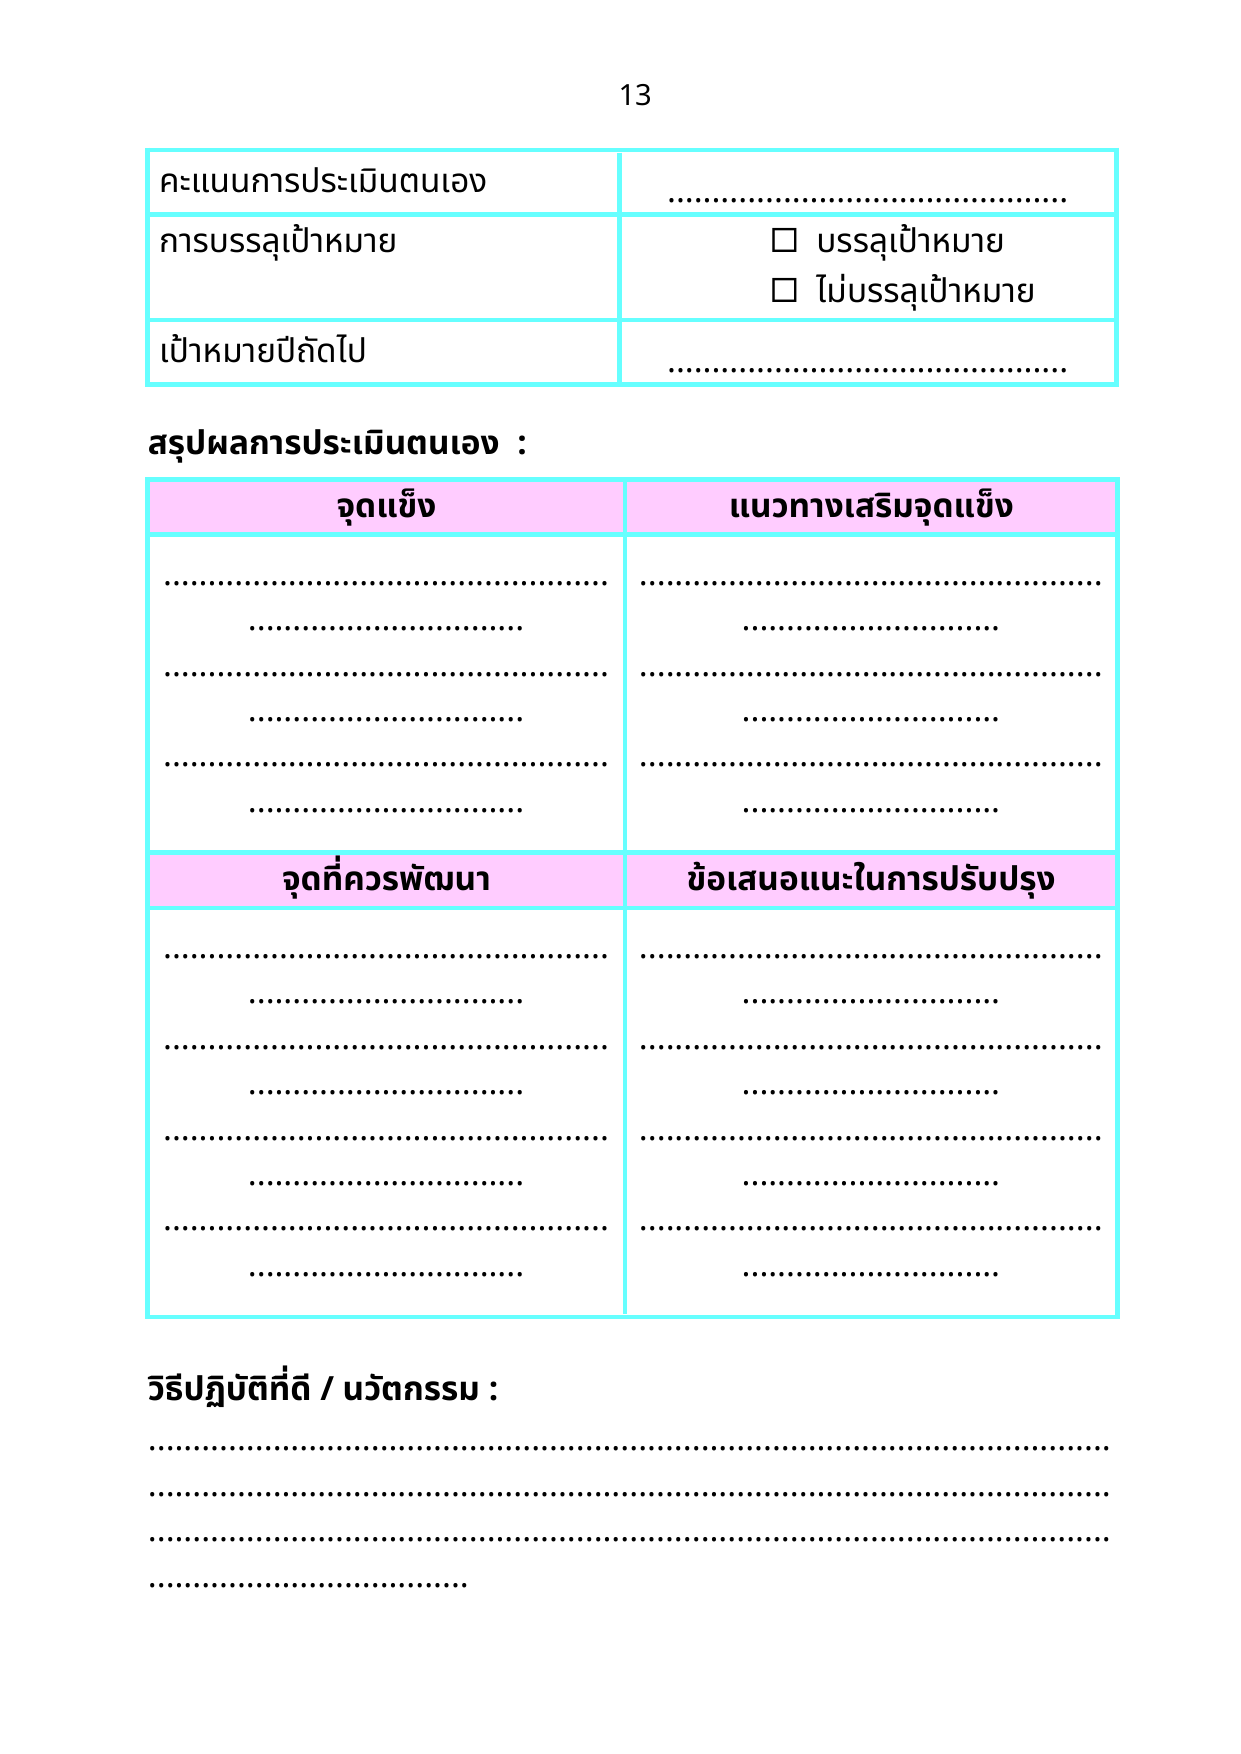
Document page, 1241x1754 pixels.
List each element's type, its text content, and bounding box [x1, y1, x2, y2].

table_header แนวทางเสริมจุดแข็ง [627, 482, 1115, 532]
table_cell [622, 322, 1114, 382]
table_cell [622, 152, 1114, 212]
table_cell จุดที่ควรพัฒนา [150, 855, 623, 906]
table_cell ................................................................................. ................................................................................. ................................................................................. [627, 537, 1115, 850]
table_cell ................................................................................. ................................................................................. ................................................................................. ................................................................................. [150, 910, 623, 1314]
table_header จุดแข็ง [150, 482, 623, 532]
text สรุปผลการประเมินตนเอง : [148, 419, 1122, 470]
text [148, 1415, 1122, 1597]
table_cell ................................................................................. ................................................................................. ................................................................................. ................................................................................. [627, 910, 1115, 1314]
table_cell คะแนนการประเมินตนเอง [150, 152, 619, 212]
table_cell ข้อเสนอแนะในการปรับปรุง [627, 855, 1115, 906]
text วิธีปฏิบัติที่ดี / นวัตกรรม : [148, 1364, 1122, 1415]
table_cell การบรรลุเป้าหมาย [150, 217, 617, 317]
table_cell ................................................................................. ................................................................................. ................................................................................. [150, 537, 623, 850]
table_cell เป้าหมายปีถัดไป [150, 322, 617, 382]
table_cell บรรลุเป้าหมาย ไม่บรรลุเป้าหมาย [622, 217, 1114, 317]
